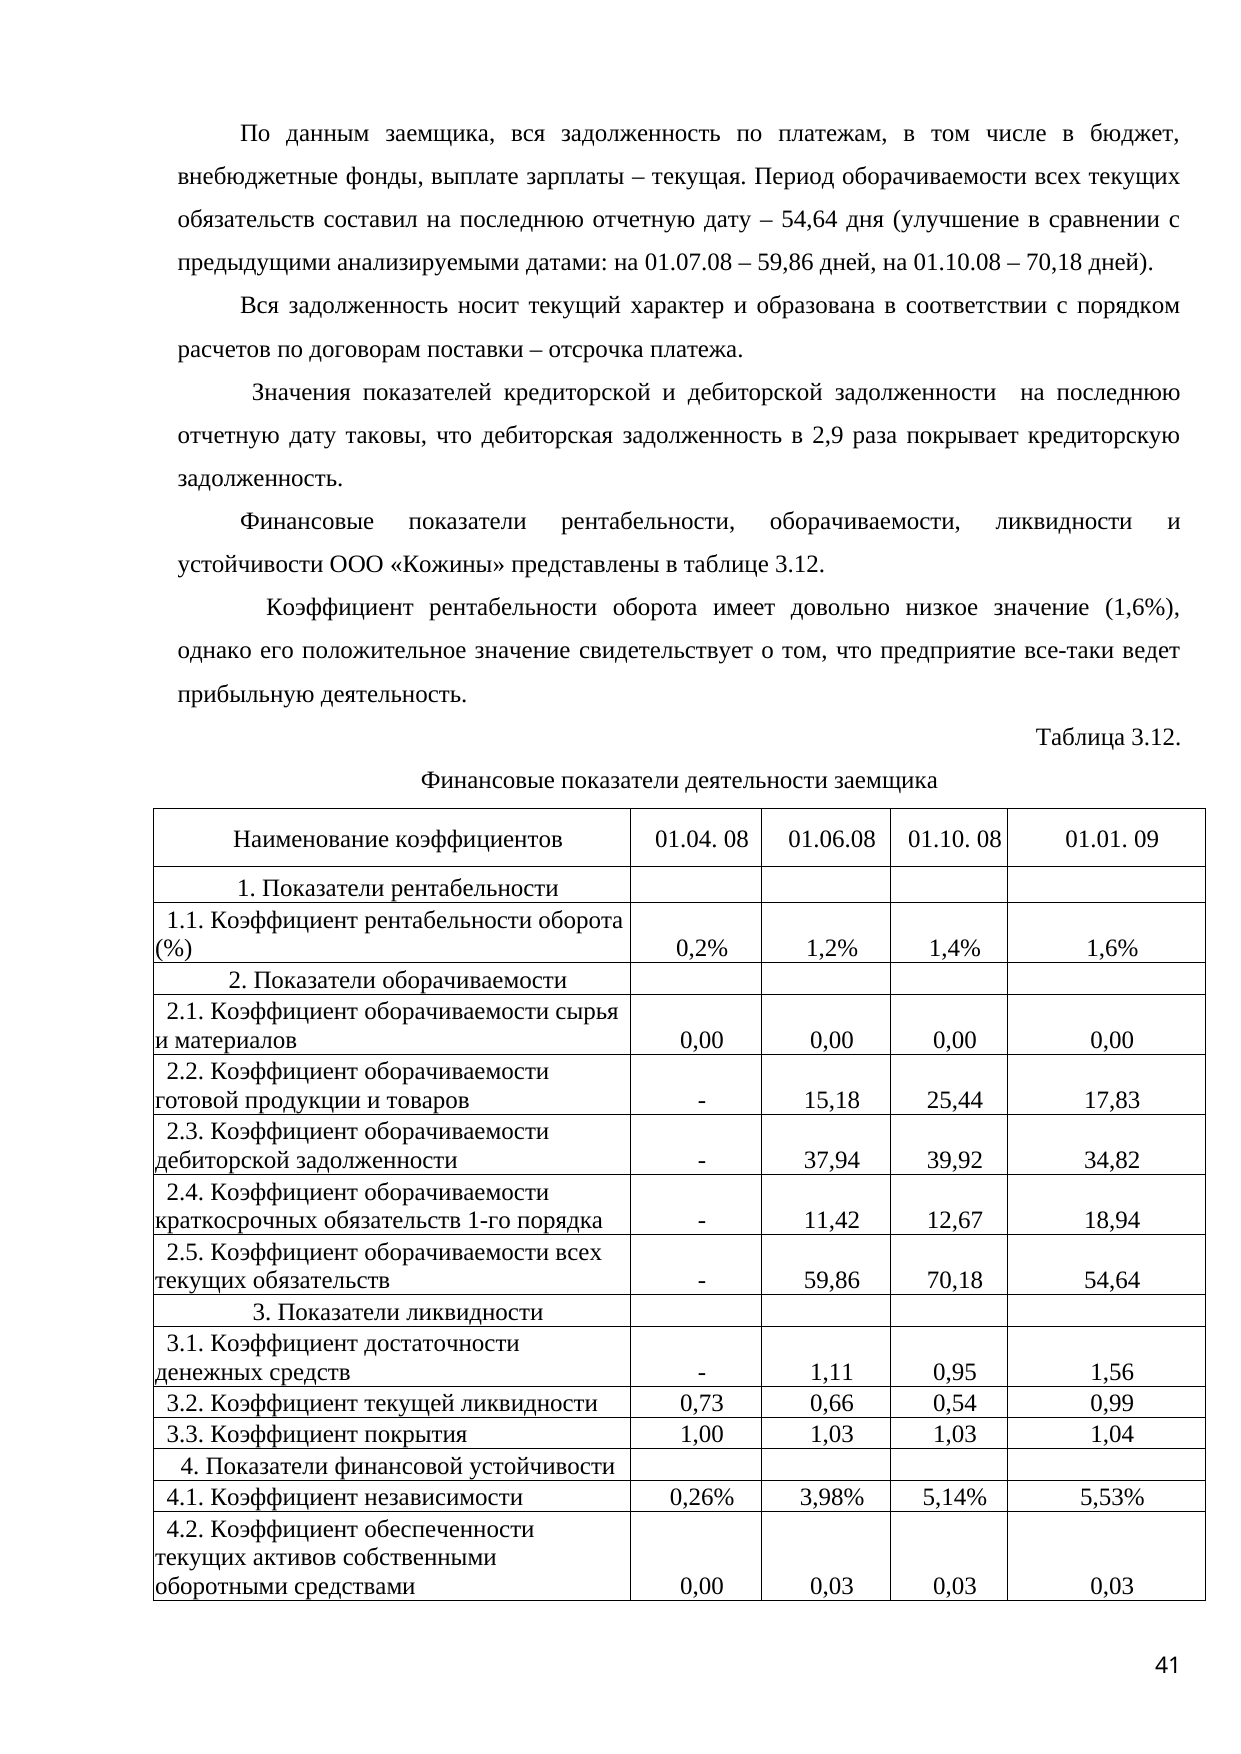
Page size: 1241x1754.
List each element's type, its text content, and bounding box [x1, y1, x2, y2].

text Таблица 3.12. [177, 722, 1181, 751]
table_cell 1,6% [1008, 903, 1205, 962]
table_cell 1,4% [891, 903, 1007, 962]
table_cell 1,00 [631, 1418, 761, 1448]
table_cell 0,26% [631, 1481, 761, 1511]
table_cell [631, 1449, 761, 1480]
table_cell [631, 1295, 761, 1326]
table_header Наименование коэффициентов [154, 809, 630, 866]
table_cell 1,03 [891, 1418, 1007, 1448]
table_cell - [631, 1055, 761, 1114]
table_cell [762, 1295, 890, 1326]
table_cell 1,56 [1008, 1327, 1205, 1386]
table_cell 1,03 [762, 1418, 890, 1448]
table_cell 0,00 [1008, 995, 1205, 1054]
table_cell [1008, 963, 1205, 994]
table_header 01.10. 08 [891, 809, 1007, 866]
table_cell 70,18 [891, 1235, 1007, 1294]
table_cell 15,18 [762, 1055, 890, 1114]
table_cell 59,86 [762, 1235, 890, 1294]
table_cell 11,42 [762, 1175, 890, 1234]
table_cell 2.2. Коэффициент оборачиваемости готовой продукции и товаров [154, 1055, 630, 1114]
table_cell 17,83 [1008, 1055, 1205, 1114]
table_cell 0,03 [1008, 1512, 1205, 1600]
table_cell 12,67 [891, 1175, 1007, 1234]
table_cell 0,73 [631, 1387, 761, 1417]
table_cell 25,44 [891, 1055, 1007, 1114]
table_cell 5,53% [1008, 1481, 1205, 1511]
table_cell 1,04 [1008, 1418, 1205, 1448]
table_cell 3.2. Коэффициент текущей ликвидности [154, 1387, 630, 1417]
table_cell [762, 867, 890, 902]
table_cell [631, 963, 761, 994]
table_cell 1,2% [762, 903, 890, 962]
table_cell 5,14% [891, 1481, 1007, 1511]
table_cell 3. Показатели ликвидности [154, 1295, 630, 1326]
table_cell - [631, 1327, 761, 1386]
table_cell 3.3. Коэффициент покрытия [154, 1418, 630, 1448]
table_cell 2.5. Коэффициент оборачиваемости всех текущих обязательств [154, 1235, 630, 1294]
table_cell 39,92 [891, 1115, 1007, 1174]
table_cell 3,98% [762, 1481, 890, 1511]
table_cell 2.3. Коэффициент оборачиваемости дебиторской задолженности [154, 1115, 630, 1174]
table_cell 37,94 [762, 1115, 890, 1174]
table_cell 34,82 [1008, 1115, 1205, 1174]
table_cell 4.1. Коэффициент независимости [154, 1481, 630, 1511]
table_cell [1008, 867, 1205, 902]
text Финансовые показатели деятельности заемщика [177, 765, 1181, 794]
table_cell 0,00 [631, 1512, 761, 1600]
text По данным заемщика, вся задолженность по платежам, в том числе в бюджет, внебюджетные фонды, выплате зарплаты – текущая. Период оборачиваемости всех текущих обязательств составил на последнюю отчетную дату – 54,64 дня (улучшение в сравнении с предыдущими анализируемыми датами: на 01.07.08 – 59,86 дней, на 01.10.08 – 70,18 дней). [177, 118, 1181, 276]
table_cell 0,99 [1008, 1387, 1205, 1417]
table_cell 0,66 [762, 1387, 890, 1417]
table_cell 2.4. Коэффициент оборачиваемости краткосрочных обязательств 1-го порядка [154, 1175, 630, 1234]
table_cell [891, 1449, 1007, 1480]
table_cell [631, 867, 761, 902]
table_cell 2.1. Коэффициент оборачиваемости сырья и материалов [154, 995, 630, 1054]
text Финансовые показатели рентабельности, оборачиваемости, ликвидности и устойчивости ООО «Кожины» представлены в таблице 3.12. [177, 506, 1181, 578]
table_header 01.04. 08 [631, 809, 761, 866]
table_header 01.01. 09 [1008, 809, 1205, 866]
table_cell [1008, 1449, 1205, 1480]
table_cell 1,11 [762, 1327, 890, 1386]
table_cell [891, 963, 1007, 994]
table_cell [1008, 1295, 1205, 1326]
table_cell 0,00 [762, 995, 890, 1054]
table_cell 18,94 [1008, 1175, 1205, 1234]
table_cell 0,00 [891, 995, 1007, 1054]
table_cell 0,2% [631, 903, 761, 962]
table_cell 1.1. Коэффициент рентабельности оборота (%) [154, 903, 630, 962]
table_cell 0,03 [891, 1512, 1007, 1600]
text Коэффициент рентабельности оборота имеет довольно низкое значение (1,6%), однако его положительное значение свидетельствует о том, что предприятие все-таки ведет прибыльную деятельность. [177, 592, 1181, 707]
table_cell [762, 1449, 890, 1480]
table_cell 0,00 [631, 995, 761, 1054]
table_cell 0,03 [762, 1512, 890, 1600]
table_cell 2. Показатели оборачиваемости [154, 963, 630, 994]
table_cell 1. Показатели рентабельности [154, 867, 630, 902]
table_cell 4. Показатели финансовой устойчивости [154, 1449, 630, 1480]
table_cell [891, 1295, 1007, 1326]
text Значения показателей кредиторской и дебиторской задолженности на последнюю отчетную дату таковы, что дебиторская задолженность в 2,9 раза покрывает кредиторскую задолженность. [177, 377, 1181, 492]
table_cell - [631, 1175, 761, 1234]
table_cell 0,54 [891, 1387, 1007, 1417]
table_cell 54,64 [1008, 1235, 1205, 1294]
table_header 01.06.08 [762, 809, 890, 866]
table_cell 3.1. Коэффициент достаточности денежных средств [154, 1327, 630, 1386]
table_cell - [631, 1115, 761, 1174]
table_cell 4.2. Коэффициент обеспеченности текущих активов собственными оборотными средствами [154, 1512, 630, 1600]
table_cell [762, 963, 890, 994]
table_cell - [631, 1235, 761, 1294]
text Вся задолженность носит текущий характер и образована в соответствии с порядком расчетов по договорам поставки – отсрочка платежа. [177, 291, 1181, 362]
table_cell 0,95 [891, 1327, 1007, 1386]
table_cell [891, 867, 1007, 902]
